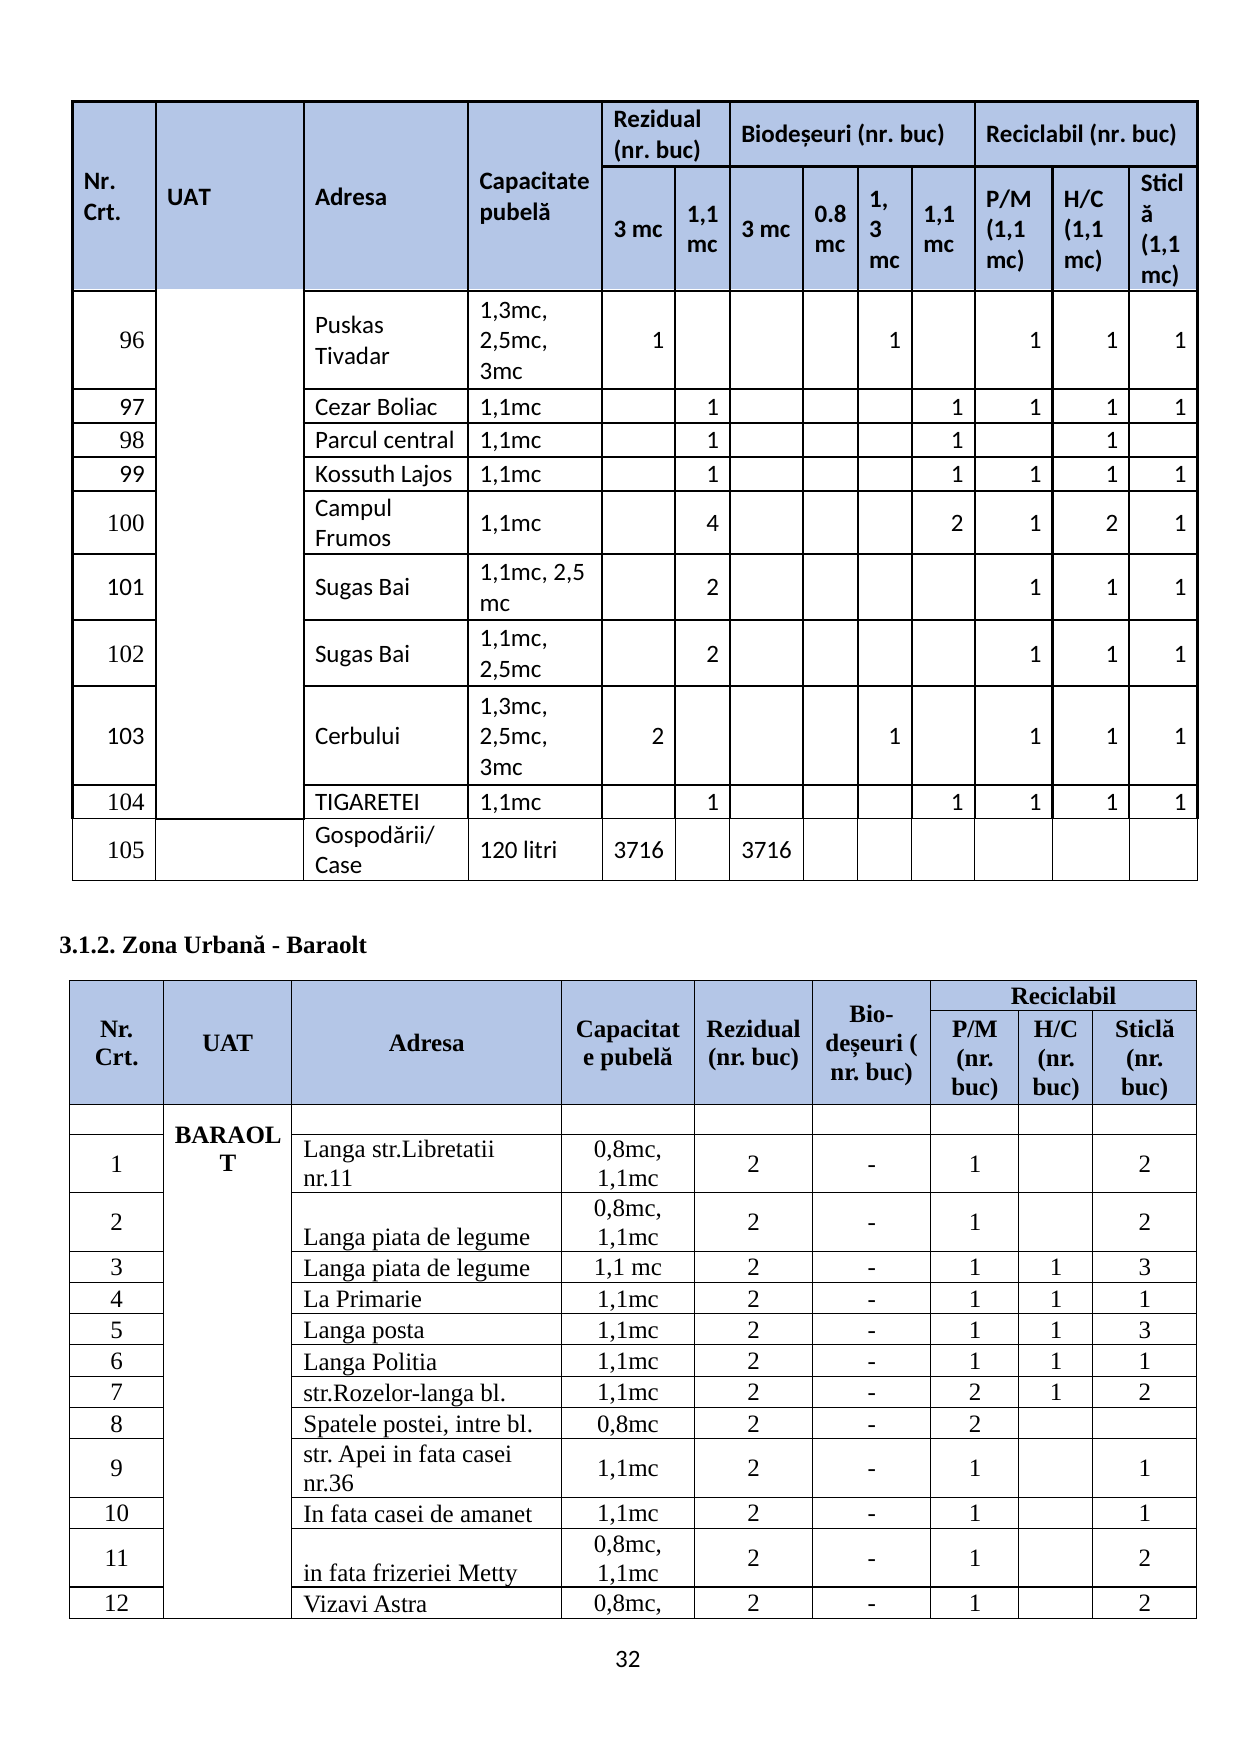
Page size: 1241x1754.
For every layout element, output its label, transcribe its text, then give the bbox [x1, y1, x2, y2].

table_cell [859, 492, 911, 553]
table_cell 1 [1019, 1345, 1092, 1376]
table_cell [1019, 1498, 1092, 1528]
table_header Capacitate pubelă [469, 103, 601, 289]
table_cell 1 [1054, 458, 1128, 489]
table_header Nr. Crt. [70, 981, 163, 1104]
table_header Rezidual (nr. buc) [603, 103, 729, 165]
table_cell 1 [1093, 1345, 1196, 1376]
table_cell 1,1mc, 2,5 mc [469, 555, 601, 619]
table_cell 1 [976, 555, 1051, 619]
table_cell 1 [859, 292, 911, 388]
table_cell 3 mc [731, 168, 802, 289]
table_cell [913, 621, 974, 685]
table_cell 1 [1130, 390, 1196, 422]
table_cell Kossuth Lajos [305, 458, 467, 489]
table_cell 102 [74, 621, 155, 685]
table_cell 1 [931, 1529, 1018, 1586]
table_cell 1 [931, 1314, 1018, 1344]
table_header Adresa [305, 103, 467, 289]
table_cell 1,1mc [469, 390, 601, 422]
table_cell in fata frizeriei Metty [292, 1529, 561, 1586]
table_cell Campul Frumos [305, 492, 467, 553]
table_cell 1 [931, 1283, 1018, 1313]
table_cell Langa piata de legume [292, 1252, 561, 1282]
table_cell 1,1mc [562, 1314, 694, 1344]
table_cell [676, 687, 729, 784]
table_cell [913, 555, 974, 619]
table_cell 0,8mc [562, 1408, 694, 1438]
table_cell [731, 424, 802, 456]
table_cell 1 [859, 687, 911, 784]
table_cell 1,1mc [562, 1345, 694, 1376]
table_cell Langa piata de legume [292, 1193, 561, 1251]
table_cell 1 [913, 390, 974, 422]
table_cell 1 [931, 1193, 1018, 1251]
table_cell [912, 819, 974, 880]
table_cell [804, 819, 857, 880]
table_cell - [813, 1252, 930, 1282]
table_cell [1019, 1529, 1092, 1586]
table_cell [859, 458, 911, 489]
table_header UAT [157, 103, 303, 289]
table_cell [603, 424, 674, 456]
table_cell 1 [913, 786, 974, 818]
table_cell [976, 424, 1051, 456]
table_cell 1 [1130, 555, 1196, 619]
table_cell 1 [976, 687, 1051, 784]
table_cell - [813, 1588, 930, 1618]
table_cell - [813, 1135, 930, 1192]
table_cell 1 [1054, 390, 1128, 422]
table_cell [813, 1105, 930, 1133]
table_cell 1 [976, 292, 1051, 388]
table_header Rezidual (nr. buc) [695, 981, 812, 1104]
table_cell In fata casei de amanet [292, 1498, 561, 1528]
table_cell [1019, 1439, 1092, 1497]
table_cell [603, 555, 674, 619]
table_cell 1 [931, 1588, 1018, 1618]
table_cell 97 [74, 390, 155, 422]
table_cell [164, 1192, 291, 1618]
table_cell 100 [74, 492, 155, 553]
table_cell [1019, 1408, 1092, 1438]
table_cell str. Apei in fata casei nr.36 [292, 1439, 561, 1497]
table_cell - [813, 1439, 930, 1497]
table_cell [804, 292, 857, 388]
table_cell - [813, 1408, 930, 1438]
table_cell 1 [676, 786, 729, 818]
table_cell 1 [976, 390, 1051, 422]
table_cell 1,1mc [562, 1439, 694, 1497]
table_cell 2 [676, 555, 729, 619]
table_cell 1 [676, 390, 729, 422]
table_cell [975, 819, 1052, 880]
table_cell Vizavi Astra [292, 1588, 561, 1618]
table_cell Sticlă (1,1 mc) [1130, 168, 1196, 289]
table_cell [804, 555, 857, 619]
table_cell [804, 424, 857, 456]
table_cell [292, 1105, 561, 1133]
table_cell [603, 390, 674, 422]
table_cell 1 [603, 292, 674, 388]
table_cell 0,8mc, 1,1mc [562, 1135, 694, 1192]
table_cell 2 [695, 1135, 812, 1192]
table_cell [804, 621, 857, 685]
table_cell 11 [70, 1529, 163, 1586]
table_cell Cerbului [305, 687, 467, 784]
table_cell 2 [695, 1345, 812, 1376]
table_cell - [813, 1529, 930, 1586]
table_cell - [813, 1314, 930, 1344]
table_cell 1,1mc [469, 786, 601, 818]
table_cell 2 [603, 687, 674, 784]
table_cell [804, 390, 857, 422]
table_cell [1130, 819, 1197, 880]
table_cell 2 [695, 1283, 812, 1313]
table_cell 2 [1093, 1588, 1196, 1618]
table_cell [1019, 1193, 1092, 1251]
table_cell [731, 458, 802, 489]
table_cell [70, 1105, 163, 1133]
table_cell [156, 820, 303, 880]
table_cell 1 [913, 458, 974, 489]
table_cell 1 [1093, 1498, 1196, 1528]
table_cell - [813, 1377, 930, 1407]
table_cell 1,1 mc [676, 168, 729, 289]
table_cell [562, 1105, 694, 1133]
table_cell 2 [1093, 1529, 1196, 1586]
table_cell [731, 621, 802, 685]
table_cell 2 [695, 1377, 812, 1407]
table_cell TIGARETEI [305, 786, 467, 818]
table_cell [1019, 1135, 1092, 1192]
table_cell Langa posta [292, 1314, 561, 1344]
table_cell H/C (1,1 mc) [1054, 168, 1128, 289]
table_cell 3 [70, 1252, 163, 1282]
table_cell 1 [931, 1252, 1018, 1282]
table_cell 2 [695, 1439, 812, 1497]
table_cell 3 [1093, 1314, 1196, 1344]
table_cell 2 [695, 1252, 812, 1282]
table_cell 2 [695, 1498, 812, 1528]
table_header Biodeșeuri (nr. buc) [731, 103, 974, 165]
table_cell [859, 555, 911, 619]
table_cell 3 [1093, 1252, 1196, 1282]
table_cell 2 [695, 1193, 812, 1251]
table_cell 1,3mc, 2,5mc, 3mc [469, 687, 601, 784]
table_cell [731, 292, 802, 388]
table_header Adresa [292, 981, 561, 1104]
table_cell 1 [70, 1135, 163, 1192]
table_cell 1 [1019, 1283, 1092, 1313]
table_cell 4 [70, 1283, 163, 1313]
table_cell 1 [1019, 1314, 1092, 1344]
table_cell [676, 292, 729, 388]
table_cell 2 [931, 1408, 1018, 1438]
table_cell 2 [695, 1588, 812, 1618]
table_cell - [813, 1498, 930, 1528]
table_cell [859, 390, 911, 422]
table_cell 1,1mc [562, 1498, 694, 1528]
table_cell [858, 819, 911, 880]
table_cell Sticlă (nr. buc) [1093, 1011, 1196, 1104]
table_cell 104 [74, 786, 155, 818]
table_cell [1019, 1105, 1092, 1133]
table_cell - [813, 1193, 930, 1251]
table_cell [804, 492, 857, 553]
table_cell 8 [70, 1408, 163, 1438]
table_cell 2 [695, 1314, 812, 1344]
table_cell [804, 458, 857, 489]
table_cell [804, 687, 857, 784]
table_cell - [813, 1345, 930, 1376]
table_cell 101 [74, 555, 155, 619]
table_cell [603, 458, 674, 489]
table_cell 4 [676, 492, 729, 553]
table_cell 12 [70, 1588, 163, 1618]
table_cell 0,8mc, 1,1mc [562, 1193, 694, 1251]
table_header UAT [164, 981, 291, 1104]
table_cell [1019, 1588, 1092, 1618]
table_cell Gospodării/ Case [304, 819, 468, 880]
table_cell 1,1mc, 2,5mc [469, 621, 601, 685]
table_cell BARAOLT [164, 1105, 291, 1192]
table_cell 1 [931, 1135, 1018, 1192]
table_cell [603, 621, 674, 685]
table_cell [931, 1105, 1018, 1133]
table_cell 1 [1130, 621, 1196, 685]
table_cell P/M (nr. buc) [931, 1011, 1018, 1104]
table_cell 120 litri [469, 819, 602, 880]
table_cell [731, 390, 802, 422]
table_cell 1 [1130, 687, 1196, 784]
table_cell 105 [73, 819, 155, 880]
table_cell Langa Politia [292, 1345, 561, 1376]
table_cell 2 [1093, 1377, 1196, 1407]
table_cell [1130, 424, 1196, 456]
table_cell 2 [1093, 1193, 1196, 1251]
table_cell Sugas Bai [305, 621, 467, 685]
table_cell 3716 [730, 819, 803, 880]
table_cell Spatele postei, intre bl. [292, 1408, 561, 1438]
table_cell Parcul central [305, 424, 467, 456]
table_cell [1053, 819, 1129, 880]
table_cell 9 [70, 1439, 163, 1497]
table_cell - [813, 1283, 930, 1313]
table_cell 1 [1054, 621, 1128, 685]
table_cell 2 [1054, 492, 1128, 553]
table_cell [859, 786, 911, 818]
table_cell 1,3mc, 2,5mc, 3mc [469, 292, 601, 388]
table_cell 2 [695, 1529, 812, 1586]
table_cell 103 [74, 687, 155, 784]
table_cell [731, 687, 802, 784]
table_cell 1,1 mc [562, 1252, 694, 1282]
table_cell [603, 786, 674, 818]
table_cell [804, 786, 857, 818]
table_cell 1 [976, 458, 1051, 489]
table_cell [603, 492, 674, 553]
table_cell P/M (1,1 mc) [976, 168, 1051, 289]
table_cell 1 [1054, 555, 1128, 619]
table_cell 1,1 mc [913, 168, 974, 289]
table_cell Cezar Boliac [305, 390, 467, 422]
table_cell 1 [931, 1498, 1018, 1528]
table_cell 98 [74, 424, 155, 456]
table_cell 1 [1019, 1377, 1092, 1407]
table_cell 1,3 mc [859, 168, 911, 289]
table_cell 1,1mc [469, 424, 601, 456]
table_cell 1 [1054, 292, 1128, 388]
table_cell 2 [931, 1377, 1018, 1407]
table_cell 1 [976, 621, 1051, 685]
table_cell [1093, 1408, 1196, 1438]
table_header Capacitate pubelă [562, 981, 694, 1104]
table_cell 1 [931, 1439, 1018, 1497]
table_cell 2 [676, 621, 729, 685]
table_cell 2 [913, 492, 974, 553]
table_cell [695, 1105, 812, 1133]
table_cell 7 [70, 1377, 163, 1407]
table_cell 6 [70, 1345, 163, 1376]
table_header Reciclabil [931, 981, 1196, 1010]
table_cell 1 [976, 786, 1051, 818]
table_cell 1 [1130, 492, 1196, 553]
table_cell 2 [1093, 1135, 1196, 1192]
table_header Bio-deșeuri ( nr. buc) [813, 981, 930, 1104]
table_cell 1 [913, 424, 974, 456]
table_cell 1 [1093, 1283, 1196, 1313]
table_cell 3 mc [603, 168, 674, 289]
table_cell 1 [1130, 458, 1196, 489]
table_cell 1,1mc [562, 1283, 694, 1313]
table_cell 1 [1054, 687, 1128, 784]
table_cell 0,8mc, 1,1mc [562, 1529, 694, 1586]
table_cell [731, 492, 802, 553]
table_cell [731, 786, 802, 818]
table_cell 10 [70, 1498, 163, 1528]
table_cell 2 [70, 1193, 163, 1251]
table_cell 1,1mc [469, 458, 601, 489]
table_cell 1 [676, 424, 729, 456]
table_cell H/C (nr. buc) [1019, 1011, 1092, 1104]
table_cell Langa str.Libretatii nr.11 [292, 1135, 561, 1192]
table_cell [913, 687, 974, 784]
table_cell 1 [1130, 292, 1196, 388]
table_cell [859, 621, 911, 685]
text 3.1.2. Zona Urbană - Baraolt [59, 931, 1196, 959]
table_cell 5 [70, 1314, 163, 1344]
table_cell [1093, 1105, 1196, 1133]
table_cell 99 [74, 458, 155, 489]
table_cell 1 [676, 458, 729, 489]
table_cell La Primarie [292, 1283, 561, 1313]
table_cell [913, 292, 974, 388]
table_cell [676, 819, 729, 880]
table_header Nr. Crt. [74, 103, 155, 289]
table_cell 1 [1054, 424, 1128, 456]
table_cell 1 [931, 1345, 1018, 1376]
table_cell 3716 [603, 819, 675, 880]
table_cell 0.8 mc [804, 168, 857, 289]
table_cell 96 [74, 292, 155, 388]
table_cell 1 [976, 492, 1051, 553]
table_cell Puskas Tivadar [305, 292, 467, 388]
table_cell 1,1mc [469, 492, 601, 553]
table_cell Sugas Bai [305, 555, 467, 619]
table_cell 1 [1054, 786, 1128, 818]
table_cell 1 [1019, 1252, 1092, 1282]
table_cell [859, 424, 911, 456]
table_cell 1 [1093, 1439, 1196, 1497]
table_header Reciclabil (nr. buc) [976, 103, 1196, 165]
table_cell 0,8mc, 1,1mc [562, 1588, 694, 1618]
table_cell 1 [1130, 786, 1196, 818]
table_cell [731, 555, 802, 619]
table_cell str.Rozelor-langa bl. [292, 1377, 561, 1407]
table_cell 1,1mc [562, 1377, 694, 1407]
table_cell 2 [695, 1408, 812, 1438]
